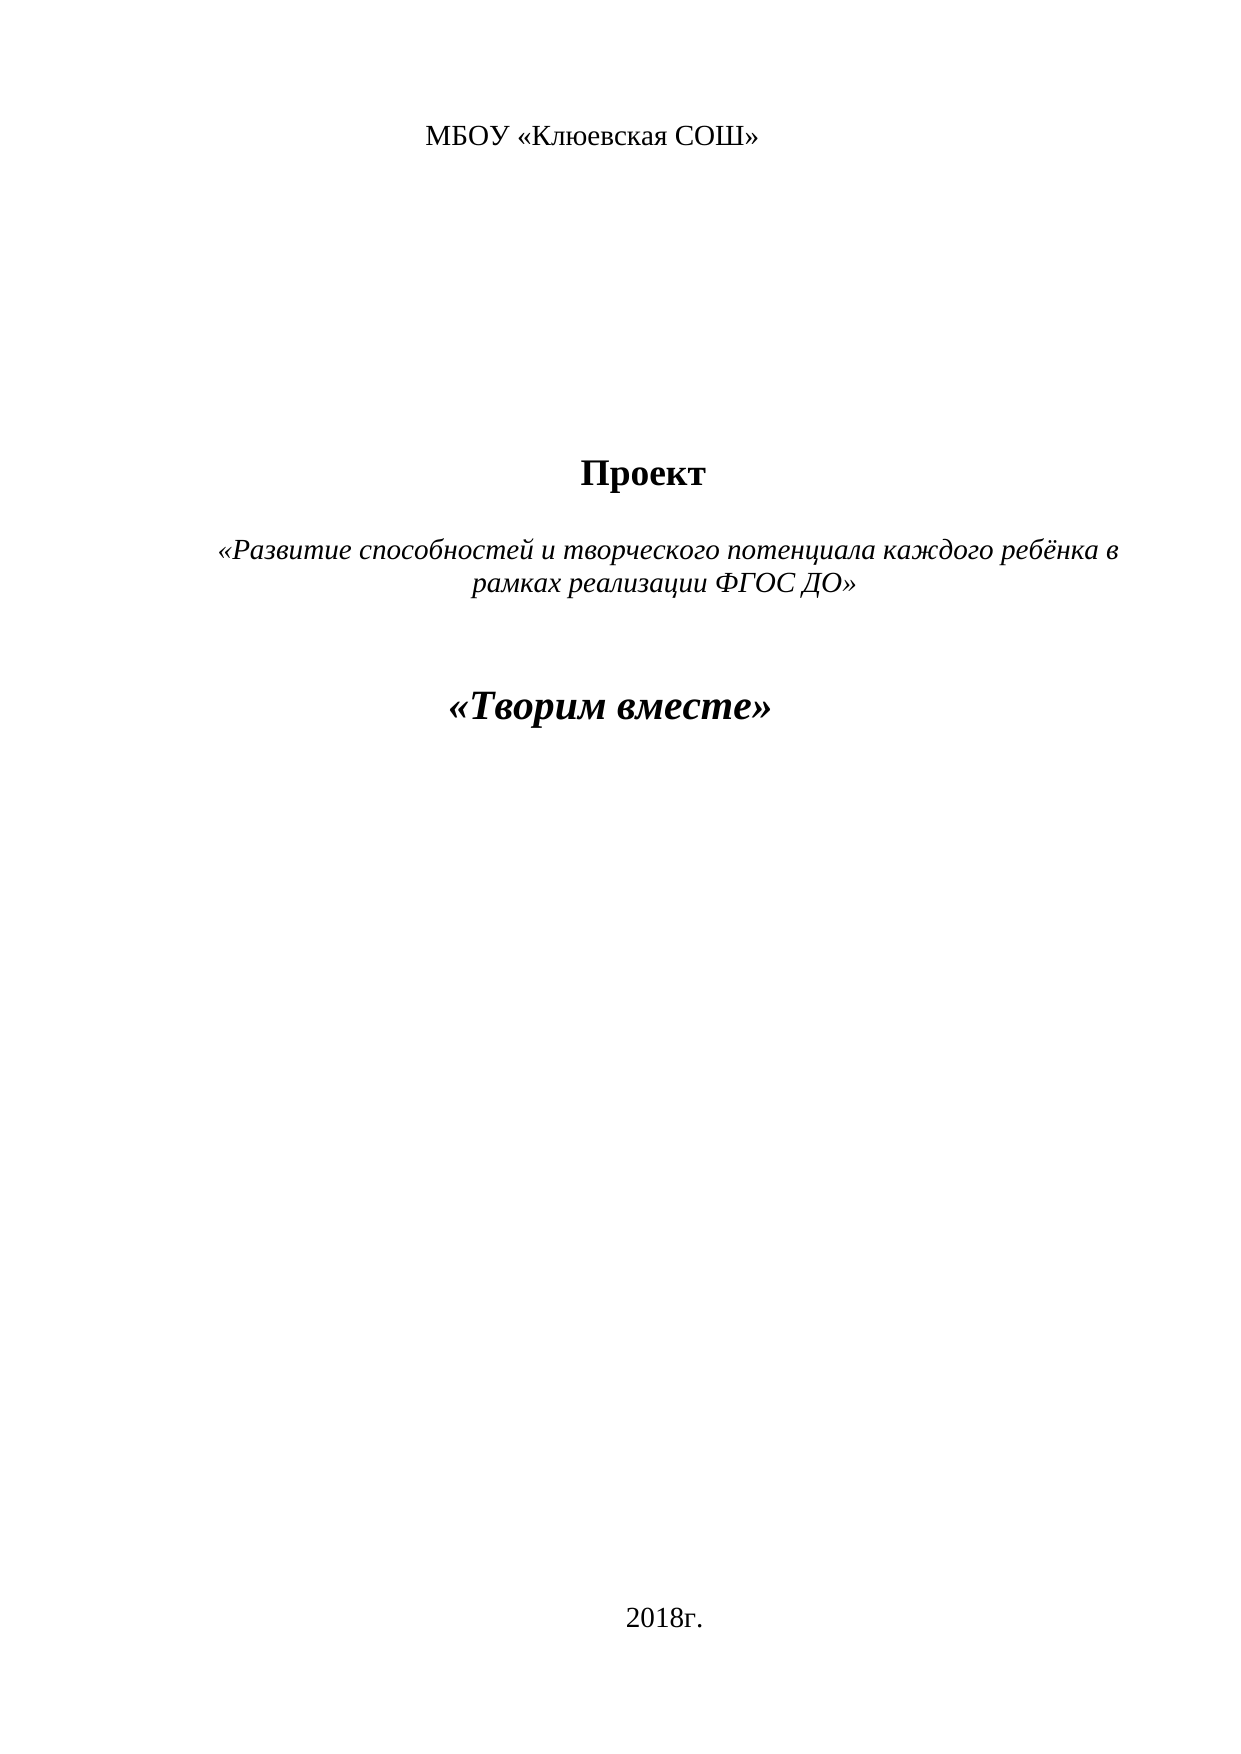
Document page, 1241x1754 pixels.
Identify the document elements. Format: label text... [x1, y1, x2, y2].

text МБОУ «Клюевская СОШ» [177, 118, 1152, 152]
text Проект [177, 450, 1152, 493]
text «Развитие способностей и творческого потенциала каждого ребёнка в рамках реализации ФГОС ДО» [177, 532, 1152, 599]
text «Творим вместе» [177, 680, 1152, 728]
text 2018г. [177, 1600, 1152, 1634]
